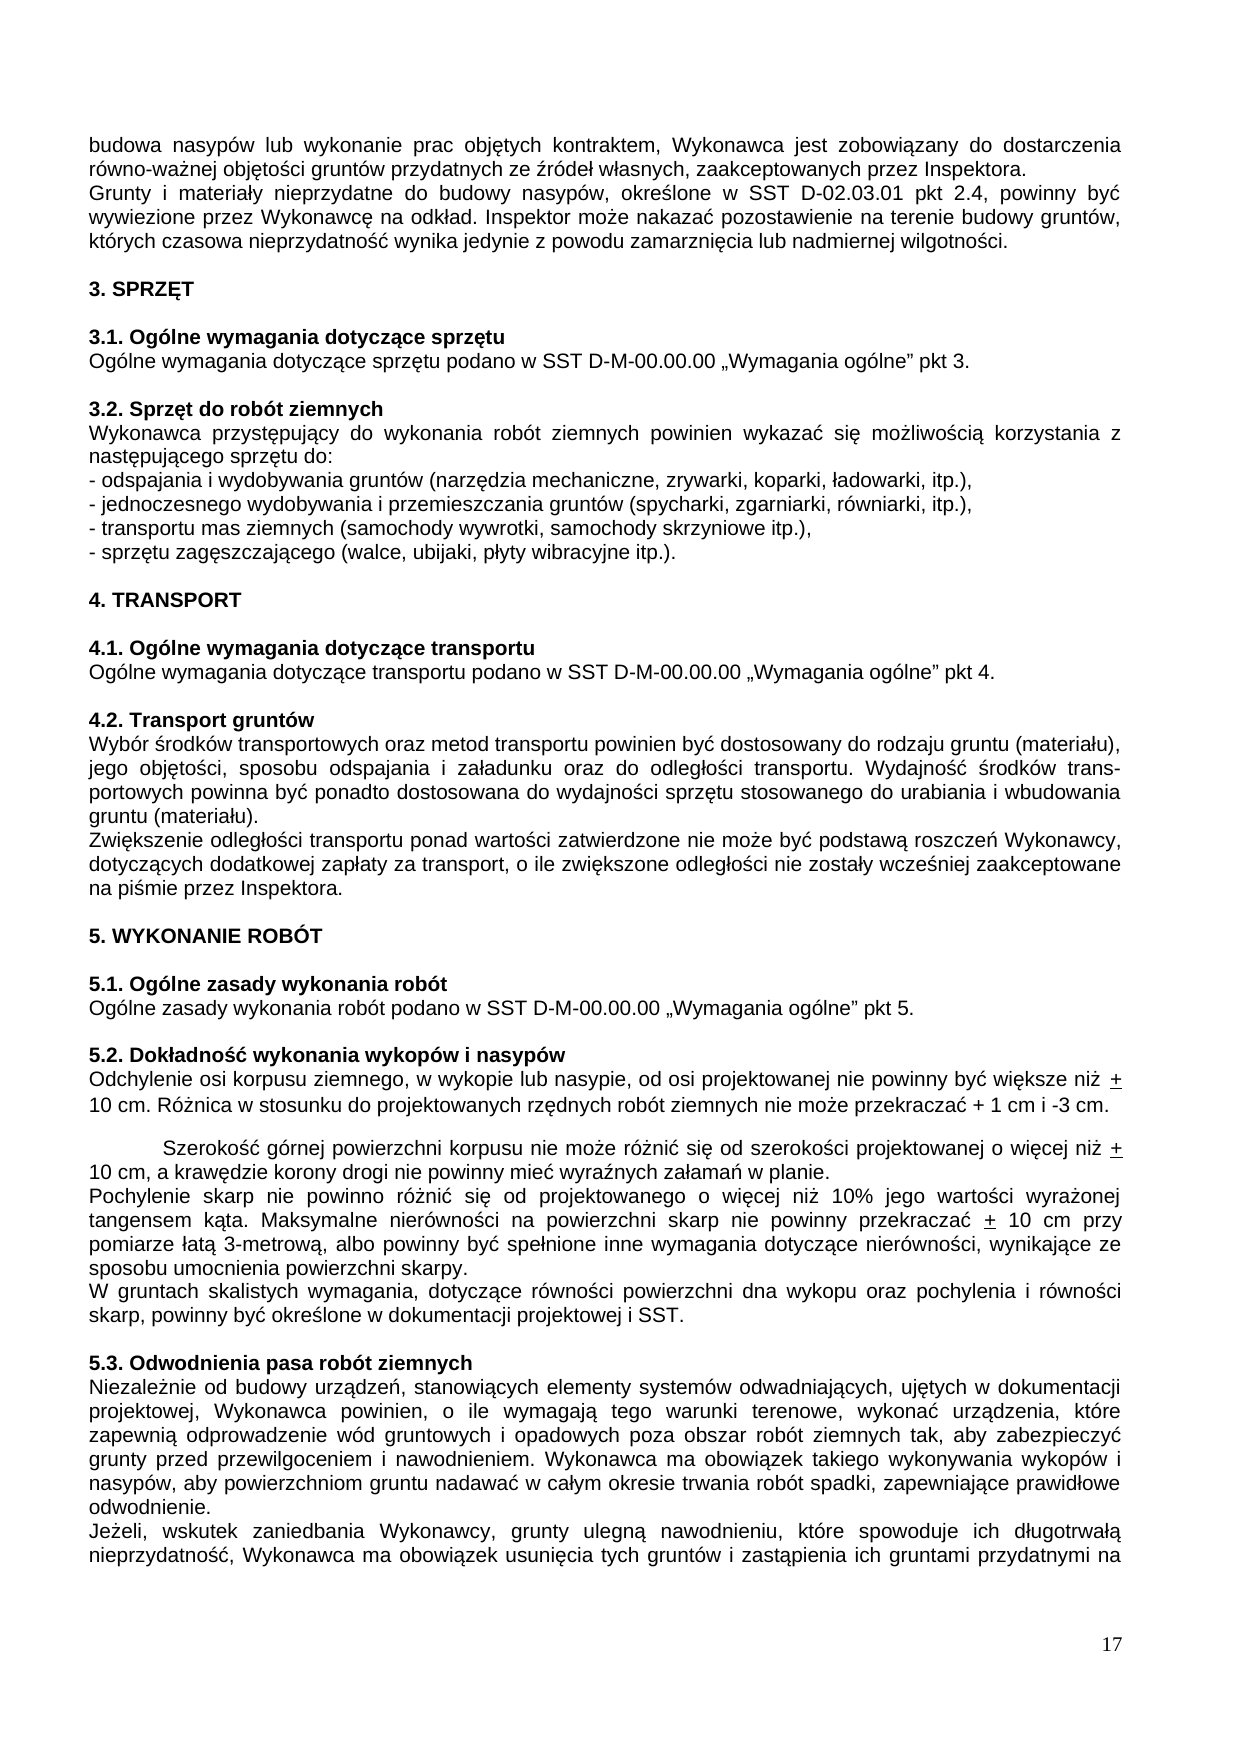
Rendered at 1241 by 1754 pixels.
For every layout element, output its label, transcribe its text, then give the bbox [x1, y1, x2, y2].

text 3.1. Ogólne wymagania dotyczące sprzętu [89, 324, 1122, 348]
text Zwiększenie odległości transportu ponad wartości zatwierdzone nie może być podstawą roszczeń Wykonawcy, dotyczących dodatkowej zapłaty za transport, o ile zwiększone odległości nie zostały wcześniej zaakceptowane na piśmie przez Inspektora. [89, 828, 1122, 899]
text Ogólne wymagania dotyczące sprzętu podano w SST D-M-00.00.00 „Wymagania ogólne” pkt 3. [89, 348, 1122, 372]
text 3. SPRZĘT [89, 277, 1122, 301]
text Ogólne wymagania dotyczące transportu podano w SST D-M-00.00.00 „Wymagania ogólne” pkt 4. [89, 660, 1122, 684]
text 4. TRANSPORT [89, 588, 1122, 612]
text 4.1. Ogólne wymagania dotyczące transportu [89, 636, 1122, 660]
text - jednoczesnego wydobywania i przemieszczania gruntów (spycharki, zgarniarki, równiarki, itp.), [89, 492, 1122, 516]
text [89, 133, 1122, 181]
text 4.2. Transport gruntów [89, 708, 1122, 732]
text Grunty i materiały nieprzydatne do budowy nasypów, określone w SST D-02.03.01 pkt 2.4, powinny być wywiezione przez Wykonawcę na odkład. Inspektor może nakazać pozostawienie na terenie budowy gruntów, których czasowa nieprzydatność wynika jedynie z powodu zamarznięcia lub nadmiernej wilgotności. [89, 181, 1122, 253]
text - odspajania i wydobywania gruntów (narzędzia mechaniczne, zrywarki, koparki, ładowarki, itp.), [89, 468, 1122, 492]
text Szerokość górnej powierzchni korpusu nie może różnić się od szerokości projektowanej o więcej niż + 10 cm, a krawędzie korony drogi nie powinny mieć wyraźnych załamań w planie. [89, 1136, 1122, 1183]
text 3.2. Sprzęt do robót ziemnych [89, 396, 1122, 420]
text 5.1. Ogólne zasady wykonania robót [89, 971, 1122, 995]
text Odchylenie osi korpusu ziemnego, w wykopie lub nasypie, od osi projektowanej nie powinny być większe niż + 10 cm. Różnica w stosunku do projektowanych rzędnych robót ziemnych nie może przekraczać + 1 cm i -3 cm. [89, 1067, 1122, 1117]
text - sprzętu zagęszczającego (walce, ubijaki, płyty wibracyjne itp.). [89, 540, 1122, 564]
text - transportu mas ziemnych (samochody wywrotki, samochody skrzyniowe itp.), [89, 516, 1122, 540]
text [89, 1519, 1122, 1567]
text 5.3. Odwodnienia pasa robót ziemnych [89, 1351, 1122, 1375]
text 5. WYKONANIE ROBÓT [89, 923, 1122, 947]
text 5.2. Dokładność wykonania wykopów i nasypów [89, 1043, 1122, 1067]
text Wykonawca przystępujący do wykonania robót ziemnych powinien wykazać się możliwością korzystania z następującego sprzętu do: [89, 420, 1122, 468]
text Ogólne zasady wykonania robót podano w SST D-M-00.00.00 „Wymagania ogólne” pkt 5. [89, 995, 1122, 1019]
text Niezależnie od budowy urządzeń, stanowiących elementy systemów odwadniających, ujętych w dokumentacji projektowej, Wykonawca powinien, o ile wymagają tego warunki terenowe, wykonać urządzenia, które zapewnią odprowadzenie wód gruntowych i opadowych poza obszar robót ziemnych tak, aby zabezpieczyć grunty przed przewilgoceniem i nawodnieniem. Wykonawca ma obowiązek takiego wykonywania wykopów i nasypów, aby powierzchniom gruntu nadawać w całym okresie trwania robót spadki, zapewniające prawidłowe odwodnienie. [89, 1375, 1122, 1519]
text Pochylenie skarp nie powinno różnić się od projektowanego o więcej niż 10% jego wartości wyrażonej tangensem kąta. Maksymalne nierówności na powierzchni skarp nie powinny przekraczać + 10 cm przy pomiarze łatą 3-metrową, albo powinny być spełnione inne wymagania dotyczące nierówności, wynikające ze sposobu umocnienia powierzchni skarpy. [89, 1183, 1122, 1279]
text Wybór środków transportowych oraz metod transportu powinien być dostosowany do rodzaju gruntu (materiału), jego objętości, sposobu odspajania i załadunku oraz do odległości transportu. Wydajność środków trans-portowych powinna być ponadto dostosowana do wydajności sprzętu stosowanego do urabiania i wbudowania gruntu (materiału). [89, 732, 1122, 828]
text W gruntach skalistych wymagania, dotyczące równości powierzchni dna wykopu oraz pochylenia i równości skarp, powinny być określone w dokumentacji projektowej i SST. [89, 1279, 1122, 1327]
